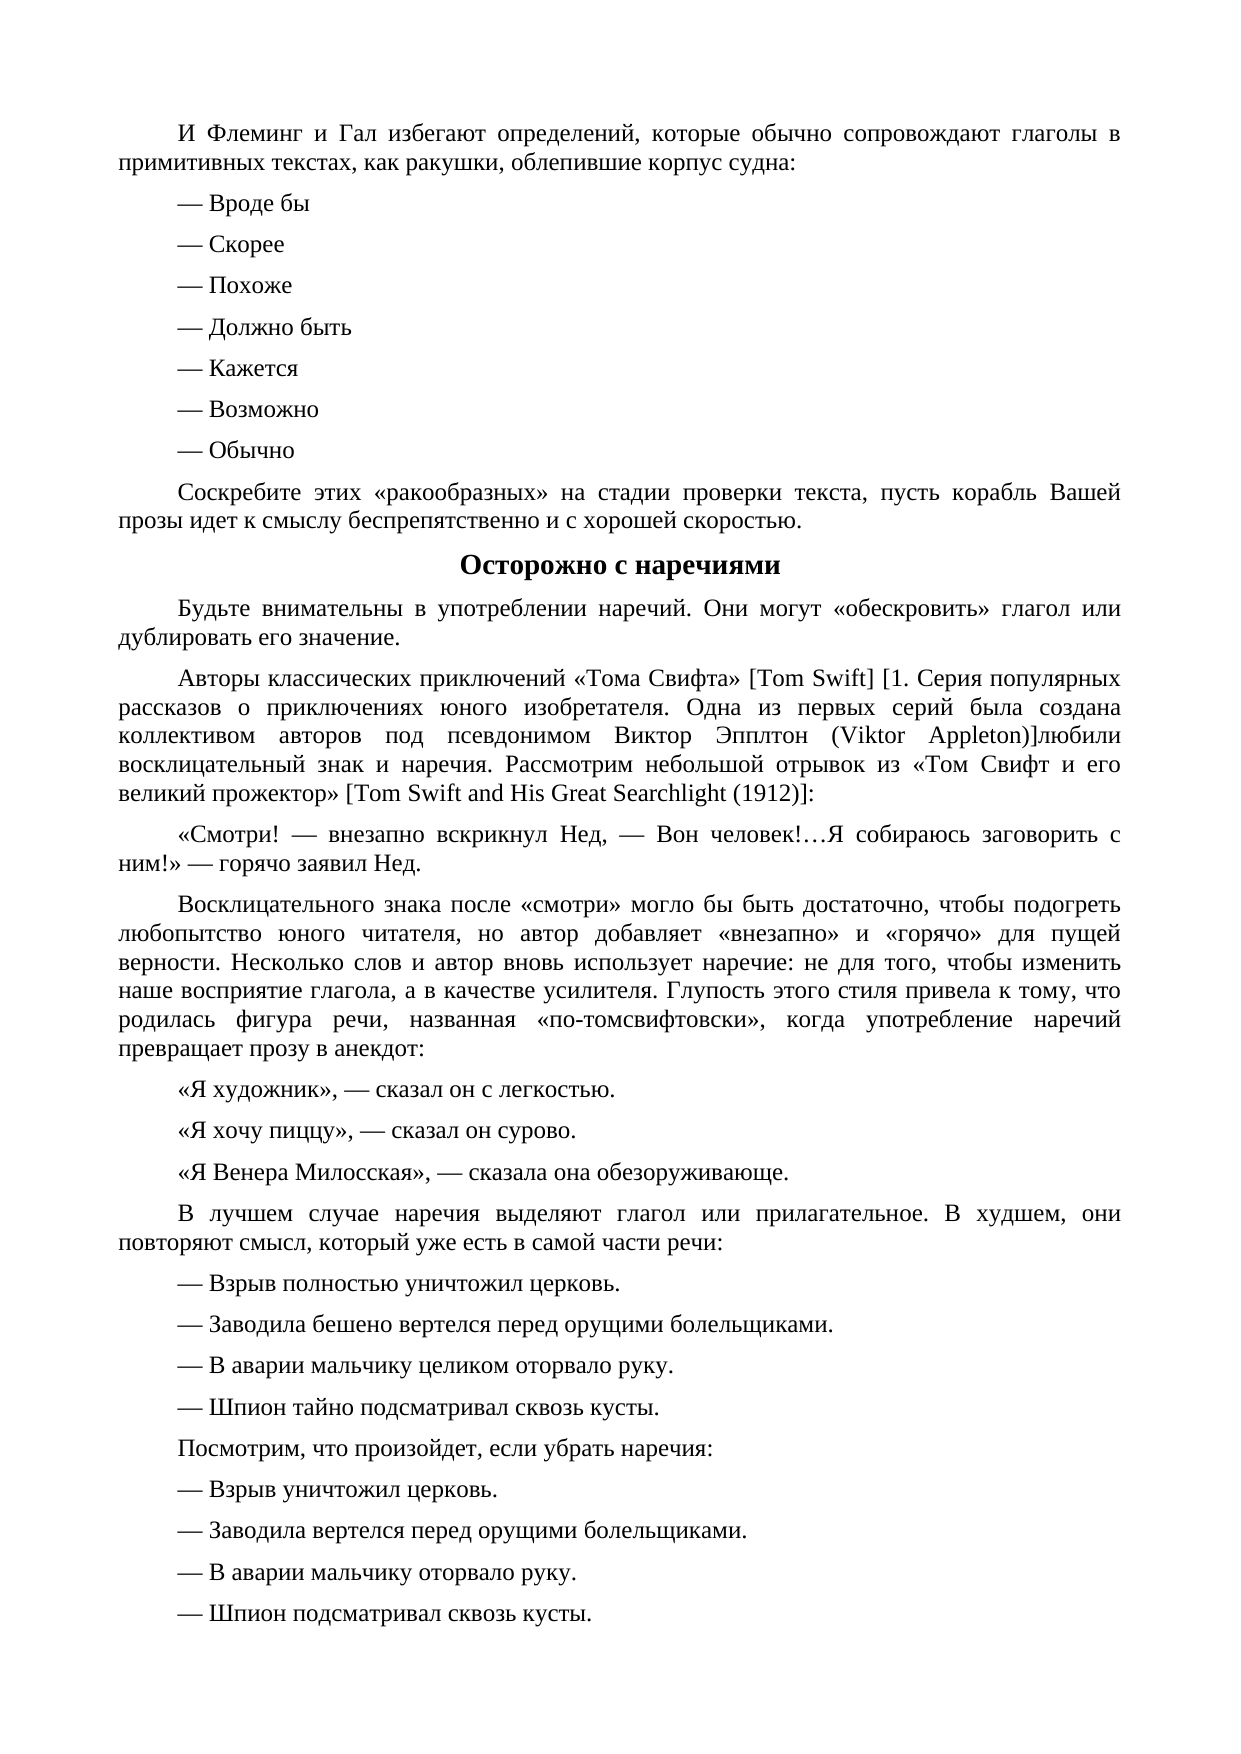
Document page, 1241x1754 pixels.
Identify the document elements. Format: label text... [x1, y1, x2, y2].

text — Скорее [118, 229, 1122, 258]
text — Вроде бы [118, 188, 1122, 217]
text — Взрыв уничтожил церковь. [118, 1474, 1122, 1503]
text Осторожно с наречиями [118, 547, 1122, 580]
text — Кажется [118, 353, 1122, 382]
text — Похоже [118, 271, 1122, 299]
text В лучшем случае наречия выделяют глагол или прилагательное. В худшем, они повторяют смысл, который уже есть в самой части речи: [118, 1198, 1122, 1255]
text «Я хочу пиццу», — сказал он сурово. [118, 1115, 1122, 1144]
text И Флеминг и Гал избегают определений, которые обычно сопровождают глаголы в примитивных текстах, как ракушки, облепившие корпус судна: [118, 118, 1122, 176]
text «Смотри! — внезапно вскрикнул Нед, — Вон человек!…Я собираюсь заговорить с ним!» — горячо заявил Нед. [118, 819, 1122, 877]
text — Шпион тайно подсматривал сквозь кусты. [118, 1392, 1122, 1420]
text — В аварии мальчику оторвало руку. [118, 1557, 1122, 1585]
text Посмотрим, что произойдет, если убрать наречия: [118, 1433, 1122, 1462]
text Будьте внимательны в употреблении наречий. Они могут «обескровить» глагол или дублировать его значение. [118, 593, 1122, 650]
text «Я Венера Милосская», — сказала она обезоруживающе. [118, 1157, 1122, 1185]
text — Шпион подсматривал сквозь кусты. [118, 1598, 1122, 1627]
text — Возможно [118, 394, 1122, 423]
text — Взрыв полностью уничтожил церковь. [118, 1268, 1122, 1297]
text Восклицательного знака после «смотри» могло бы быть достаточно, чтобы подогреть любопытство юного читателя, но автор добавляет «внезапно» и «горячо» для пущей верности. Несколько слов и автор вновь использует наречие: не для того, чтобы изменить наше восприятие глагола, а в качестве усилителя. Глупость этого стиля привела к тому, что родилась фигура речи, названная «по-томсвифтовски», когда употребление наречий превращает прозу в анекдот: [118, 889, 1122, 1062]
text Соскребите этих «ракообразных» на стадии проверки текста, пусть корабль Вашей прозы идет к смыслу беспрепятственно и с хорошей скоростью. [118, 477, 1122, 534]
text — Заводила вертелся перед орущими болельщиками. [118, 1515, 1122, 1544]
text — В аварии мальчику целиком оторвало руку. [118, 1350, 1122, 1379]
text — Обычно [118, 436, 1122, 464]
text Авторы классических приключений «Тома Свифта» [Tom Swift] [1. Серия популярных рассказов о приключениях юного изобретателя. Одна из первых серий была создана коллективом авторов под псевдонимом Виктор Эпплтон (Viktor Appleton)]любили восклицательный знак и наречия. Рассмотрим небольшой отрывок из «Том Свифт и его великий прожектор» [Tom Swift and His Great Searchlight (1912)]: [118, 663, 1122, 807]
text — Должно быть [118, 312, 1122, 341]
text «Я художник», — сказал он с легкостью. [118, 1074, 1122, 1103]
text — Заводила бешено вертелся перед орущими болельщиками. [118, 1309, 1122, 1338]
